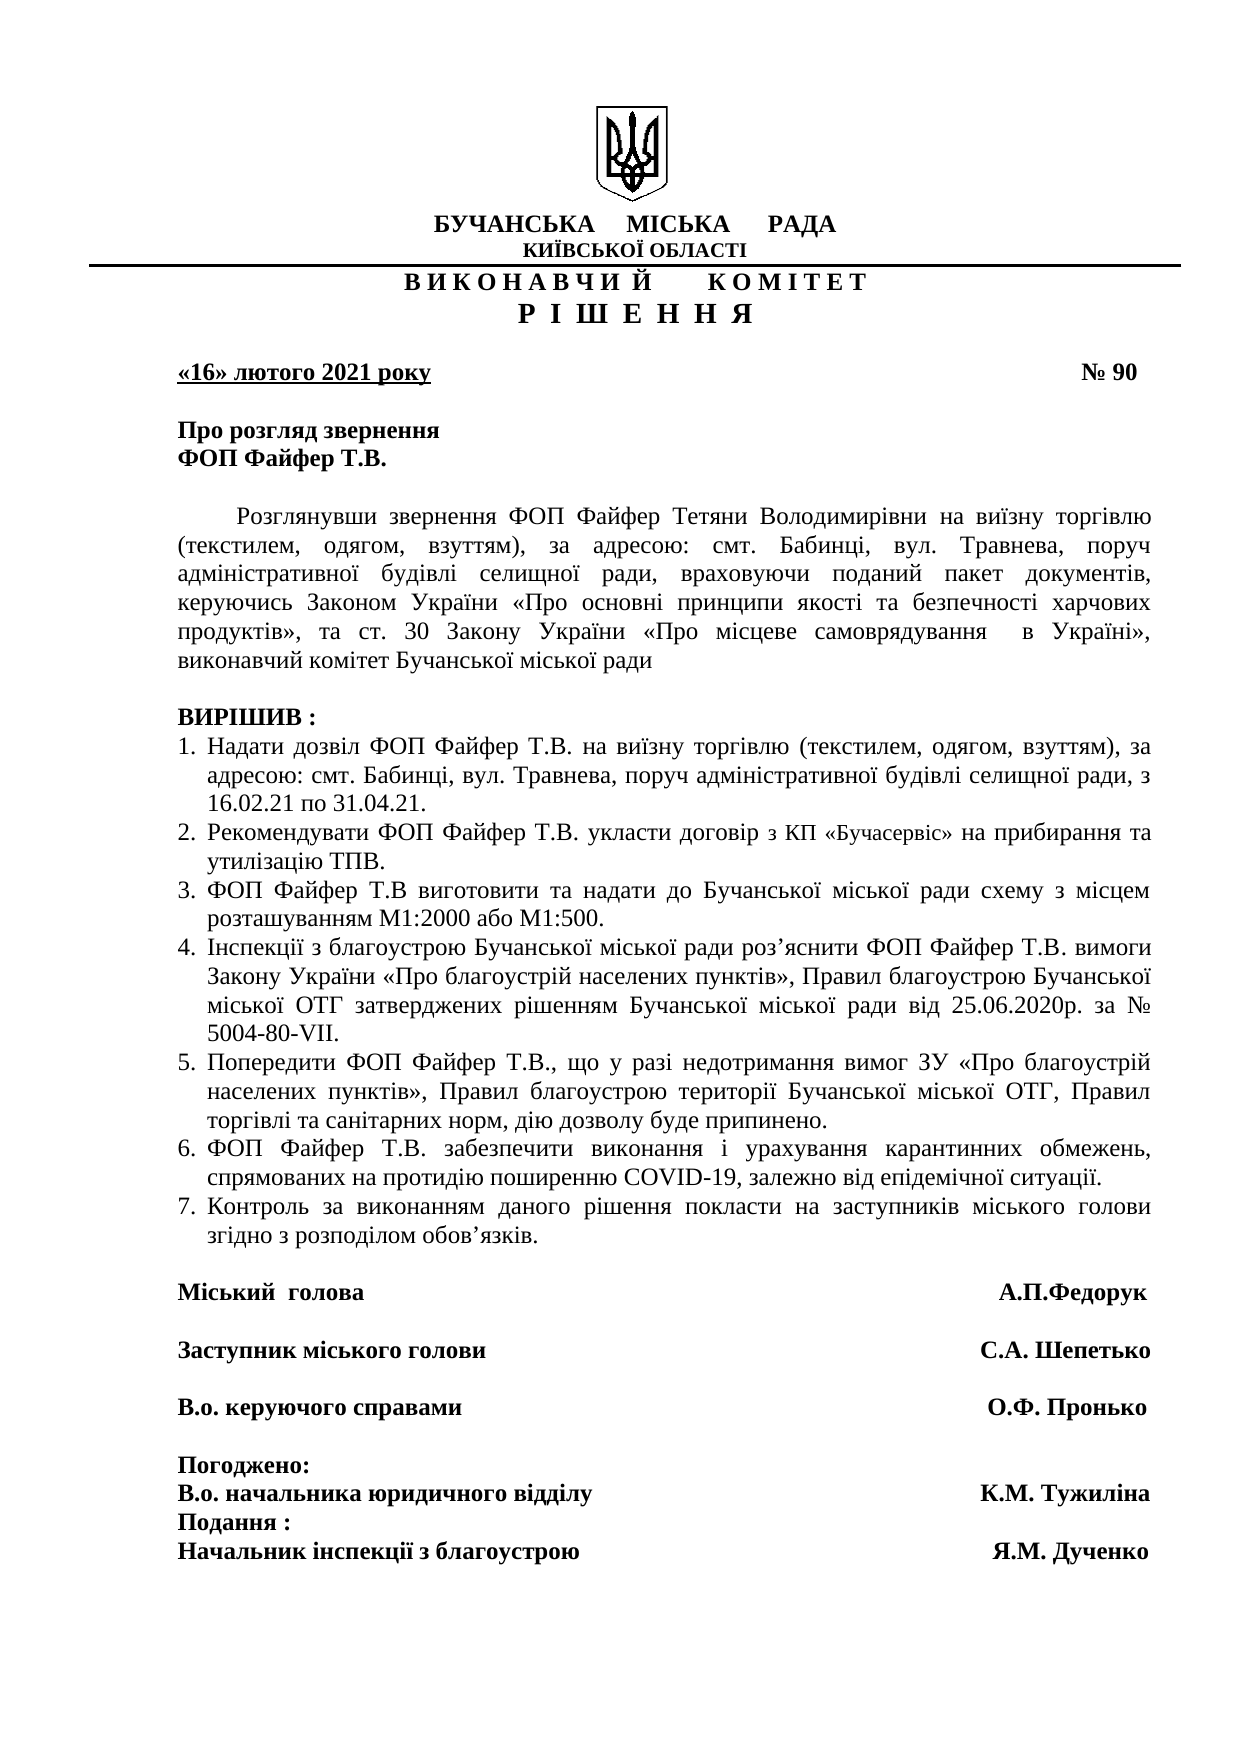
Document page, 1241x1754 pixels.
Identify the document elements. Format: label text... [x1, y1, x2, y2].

text В.о. керуючого справами О.Ф. Пронько [177, 1392, 1152, 1421]
text Про розгляд звернення [177, 415, 1152, 443]
list Контроль за виконанням даного рішення покласти на заступників міського голови згідно з розподілом обов’язків. [177, 1191, 1152, 1248]
text ВИРІШИВ : [177, 702, 1152, 731]
text «16» лютого 2021 року № 90 [177, 357, 1152, 386]
list Надати дозвіл ФОП Файфер Т.В. на виїзну торгівлю (текстилем, одягом, взуттям), за адресою: смт. Бабинці, вул. Травнева, поруч адміністративної будівлі селищної ради, з 16.02.21 по 31.04.21. [177, 731, 1152, 817]
text Заступник міського голови С.А. Шепетько [177, 1335, 1152, 1363]
text Подання : [177, 1507, 1152, 1536]
text Погоджено: [177, 1450, 1152, 1478]
list Інспекції з благоустрою Бучанської міської ради роз’яснити ФОП Файфер Т.В. вимоги Закону України «Про благоустрій населених пунктів», Правил благоустрою Бучанської міської ОТГ затверджених рішенням Бучанської міської ради від 25.06.2020р. за № 5004-80-VII. [177, 932, 1152, 1047]
text КИЇВСЬКОЇ ОБЛАСТІ [88, 238, 1181, 267]
text Р І Ш Е Н Н Я [88, 296, 1181, 329]
text Міський голова А.П.Федорук [177, 1277, 1152, 1306]
text ФОП Файфер Т.В. [177, 443, 1152, 472]
text БУЧАНСЬКА МІСЬКА РАДА [88, 209, 1181, 238]
list Попередити ФОП Файфер Т.В., що у разі недотримання вимог ЗУ «Про благоустрій населених пунктів», Правил благоустрою території Бучанської міської ОТГ, Правил торгівлі та санітарних норм, дію дозволу буде припинено. [177, 1047, 1152, 1133]
list ФОП Файфер Т.В виготовити та надати до Бучанської міської ради схему з місцем розташуванням М1:2000 або М1:500. [177, 875, 1152, 932]
text В.о. начальника юридичного відділу К.М. Тужиліна [177, 1478, 1152, 1507]
text В И К О Н А В Ч И Й К О М І Т Е Т [88, 267, 1181, 296]
text Розглянувши звернення ФОП Файфер Тетяни Володимирівни на виїзну торгівлю (текстилем, одягом, взуттям), за адресою: смт. Бабинці, вул. Травнева, поруч адміністративної будівлі селищної ради, враховуючи поданий пакет документів, керуючись Законом України «Про основні принципи якості та безпечності харчових продуктів», та ст. 30 Закону України «Про місцеве самоврядування в Україні», виконавчий комітет Бучанської міської ради [177, 501, 1152, 673]
list ФОП Файфер Т.В. забезпечити виконання і урахування карантинних обмежень, спрямованих на протидію поширенню СОVІD-19, залежно від епідемічної ситуації. [177, 1133, 1152, 1191]
list Рекомендувати ФОП Файфер Т.В. укласти договір з КП «Бучасервіс» на прибирання та утилізацію ТПВ. [177, 817, 1152, 875]
text Начальник інспекції з благоустрою Я.М. Дученко [177, 1536, 1152, 1565]
